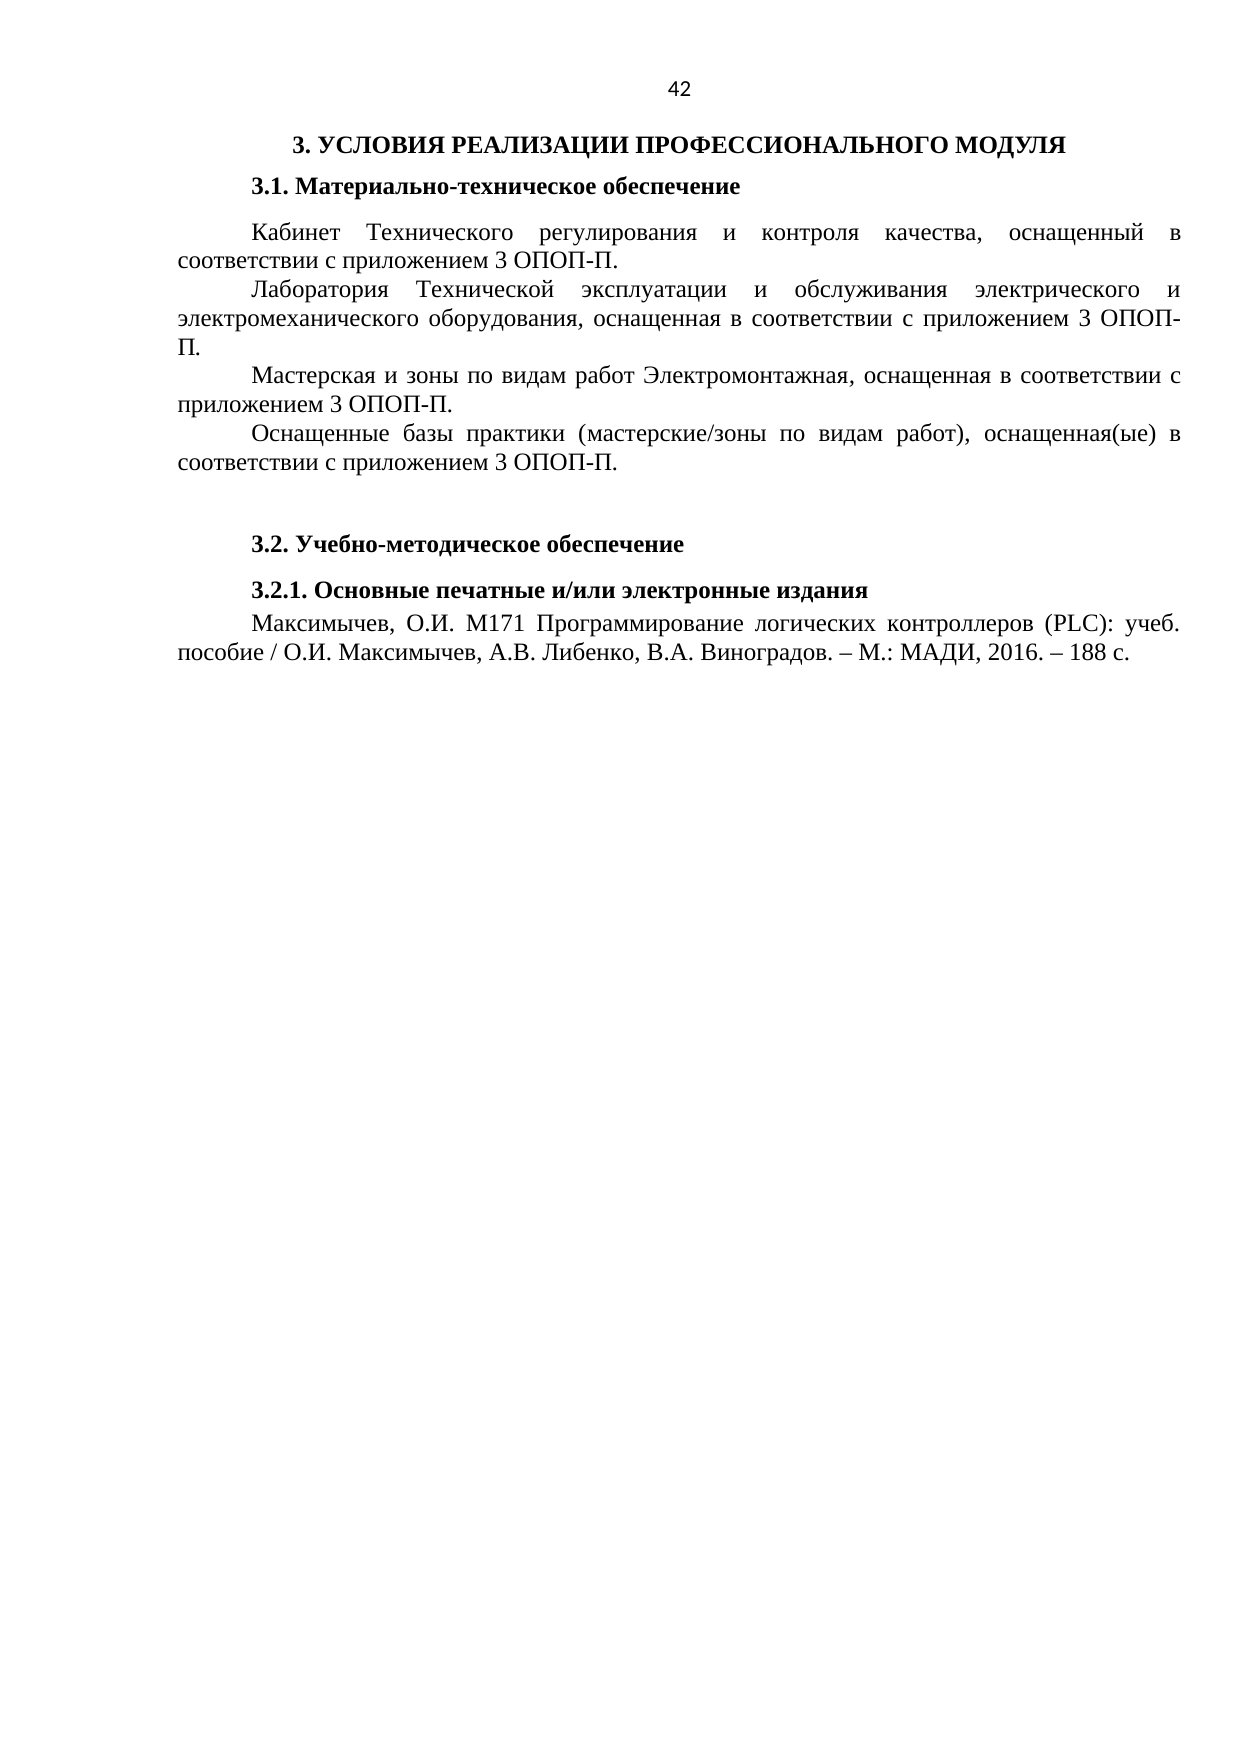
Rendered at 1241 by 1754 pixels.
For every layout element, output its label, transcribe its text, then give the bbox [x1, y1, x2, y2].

text Лаборатория Технической эксплуатации и обслуживания электрического и электромеханического оборудования, оснащенная в соответствии с приложением 3 ОПОП-П. [177, 274, 1181, 360]
text Кабинет Технического регулирования и контроля качества, оснащенный в соответствии с приложением 3 ОПОП-П. [177, 217, 1181, 274]
text Мастерская и зоны по видам работ Электромонтажная, оснащенная в соответствии с приложением 3 ОПОП-П. [177, 360, 1181, 418]
text Максимычев, О.И. М171 Программирование логических контроллеров (PLC): учеб. пособие / О.И. Максимычев, А.В. Либенко, В.А. Виноградов. – М.: МАДИ, 2016. – 188 с. [177, 608, 1181, 665]
list 3.2.1. Основные печатные и/или электронные издания [177, 575, 1181, 603]
text Оснащенные базы практики (мастерские/зоны по видам работ), оснащенная(ые) в соответствии с приложением 3 ОПОП-П. [177, 418, 1181, 475]
text 3.2. Учебно-методическое обеспечение [177, 529, 1181, 558]
text 3. Условия реализации профессионального модуля [177, 130, 1181, 159]
text 3.1. Материально-техническое обеспечение [177, 171, 1181, 200]
